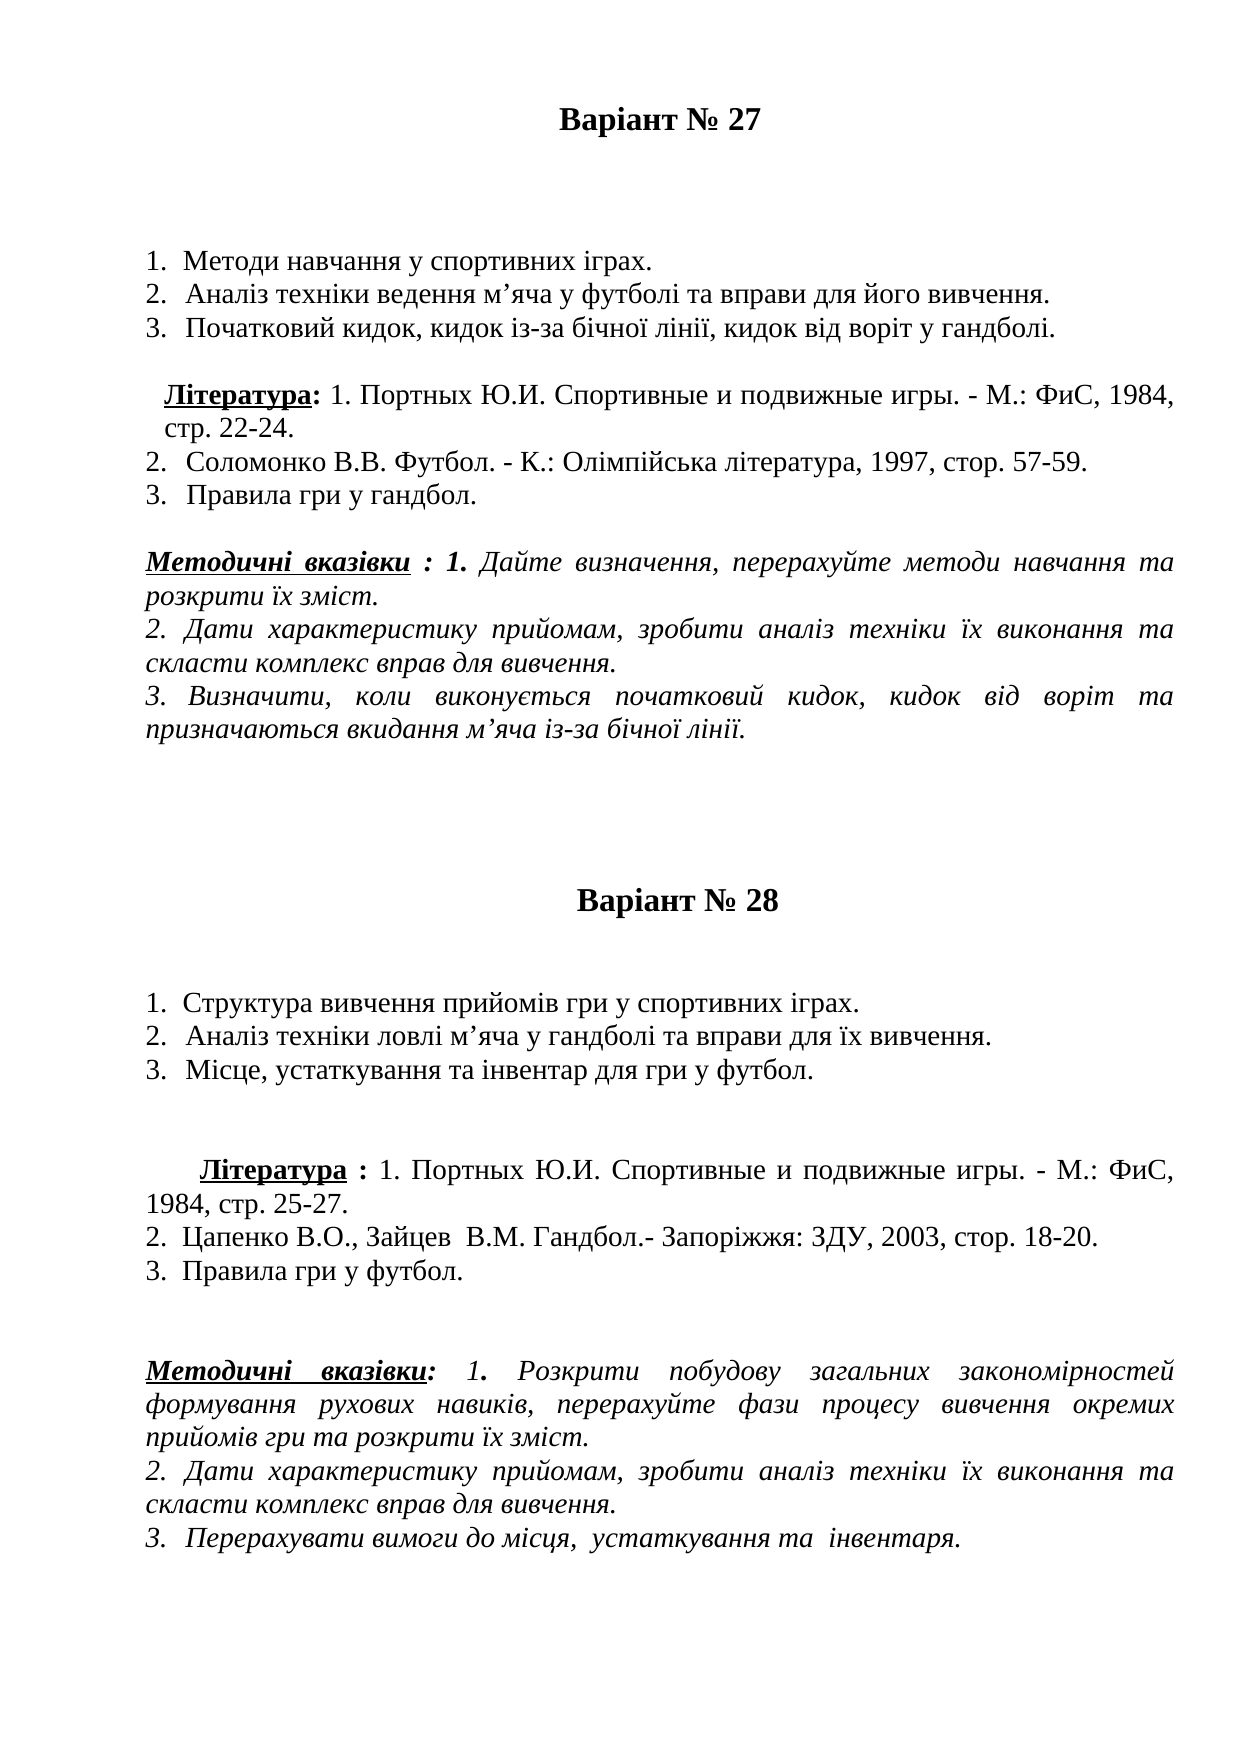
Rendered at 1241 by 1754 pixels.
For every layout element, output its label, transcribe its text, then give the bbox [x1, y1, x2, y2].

list Методи навчання у спортивних іграх. [145, 243, 1175, 277]
list Структура вивчення прийомів гри у спортивних іграх. [145, 985, 1175, 1019]
list Перерахувати вимоги до місця, устаткування та інвентаря. [145, 1520, 1175, 1554]
list Соломонко В.В. Футбол. - К.: Олімпійська література, 1997, стор. 57-59. [145, 444, 1175, 478]
list Місце, устаткування та інвентар для гри у футбол. [145, 1052, 1175, 1086]
list Початковий кидок, кидок із-за бічної лінії, кидок від воріт у гандболі. [145, 310, 1175, 344]
list Аналіз техніки ведення м’яча у футболі та вправи для його вивчення. [145, 277, 1175, 310]
text Варіант № 27 [145, 103, 1175, 137]
text 3. Правила гри у футбол. [145, 1254, 1175, 1287]
list Правила гри у гандбол. [145, 478, 1175, 512]
text Література : 1. Портных Ю.И. Спортивные и подвижные игры. - М.: ФиС, 1984, стр. 25-27. [145, 1153, 1175, 1220]
text Методичні вказівки : 1. Дайте визначення, перерахуйте методи навчання та розкрити їх зміст. [145, 545, 1175, 612]
text Методичні вказівки: 1. Розкрити побудову загальних закономірностей формування рухових навиків, перерахуйте фази процесу вивчення окремих прийомів гри та розкрити їх зміст. [145, 1354, 1175, 1453]
list Дати характеристику прийомам, зробити аналіз техніки їх виконання та скласти комплекс вправ для вивчення. [145, 612, 1175, 679]
text Література: 1. Портных Ю.И. Спортивные и подвижные игры. - М.: ФиС, 1984, стр. 22-24. [164, 377, 1175, 444]
text Варіант № 28 [181, 885, 1175, 918]
text 2. Цапенко В.О., Зайцев В.М. Гандбол.- Запоріжжя: ЗДУ, 2003, стор. 18-20. [145, 1220, 1175, 1254]
list Дати характеристику прийомам, зробити аналіз техніки їх виконання та скласти комплекс вправ для вивчення. [145, 1453, 1175, 1520]
list Визначити, коли виконується початковий кидок, кидок від воріт та призначаються вкидання м’яча із-за бічної лінії. [145, 679, 1175, 745]
list Аналіз техніки ловлі м’яча у гандболі та вправи для їх вивчення. [145, 1019, 1175, 1052]
